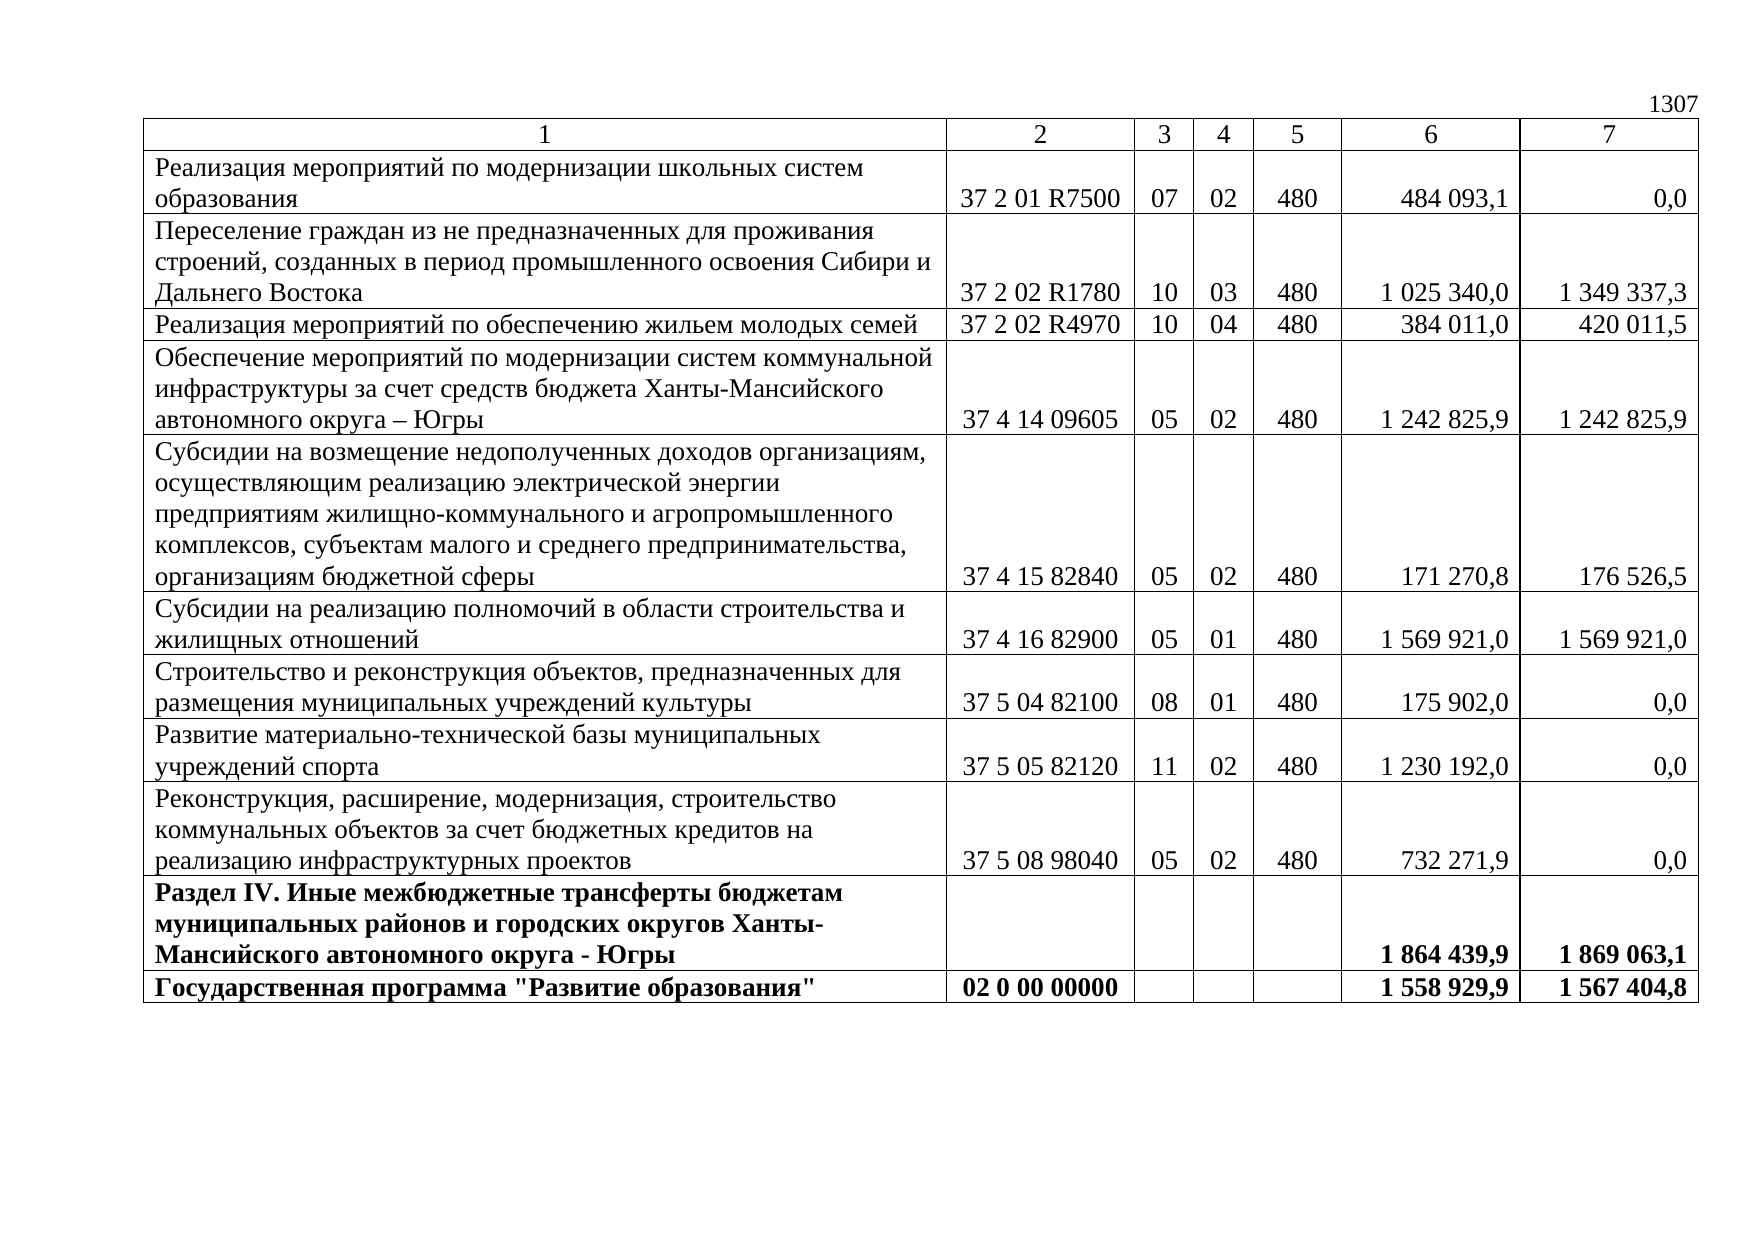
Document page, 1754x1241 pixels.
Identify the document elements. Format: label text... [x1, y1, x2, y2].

table_cell 08 [1135, 655, 1193, 717]
table_cell 02 [1194, 782, 1253, 875]
table_cell 171 270,8 [1342, 435, 1519, 591]
table_cell 10 [1135, 214, 1193, 307]
table_cell 05 [1135, 435, 1193, 591]
table_cell 1 864 439,9 [1342, 876, 1519, 970]
table_cell Развитие материально-технической базы муниципальных учреждений спорта [144, 719, 946, 781]
table_cell Субсидии на возмещение недополученных доходов организациям, осуществляющим реализацию электрической энергии предприятиям жилищно-коммунального и агропромышленного комплексов, субъектам малого и среднего предпринимательства, организациям бюджетной сферы [144, 435, 946, 591]
table_cell 02 [1194, 435, 1253, 591]
table_cell Строительство и реконструкция объектов, предназначенных для размещения муниципальных учреждений культуры [144, 655, 946, 717]
table_cell 05 [1135, 592, 1193, 654]
table_cell 1 869 063,1 [1521, 876, 1698, 970]
table_cell 480 [1254, 435, 1341, 591]
table_cell 37 4 14 09605 [947, 341, 1134, 434]
table_cell 03 [1194, 214, 1253, 307]
table_cell 176 526,5 [1521, 435, 1698, 591]
table_cell 1 242 825,9 [1521, 341, 1698, 434]
table_cell 0,0 [1521, 782, 1698, 875]
table_header 6 [1342, 119, 1519, 149]
table_header 2 [947, 119, 1134, 149]
table_cell 1 230 192,0 [1342, 719, 1519, 781]
table_cell Реализация мероприятий по обеспечению жильем молодых семей [144, 309, 946, 339]
table_cell 37 2 02 R4970 [947, 309, 1134, 339]
table_cell Переселение граждан из не предназначенных для проживания строений, созданных в период промышленного освоения Сибири и Дальнего Востока [144, 214, 946, 307]
table_cell 01 [1194, 655, 1253, 717]
table_cell [1135, 971, 1193, 1002]
table_cell [1194, 876, 1253, 970]
table_cell 1 025 340,0 [1342, 214, 1519, 307]
table_cell 480 [1254, 214, 1341, 307]
table_cell Реализация мероприятий по модернизации школьных систем образования [144, 151, 946, 213]
table_header 1 [144, 119, 946, 149]
table_cell 480 [1254, 341, 1341, 434]
table_cell 37 2 01 R7500 [947, 151, 1134, 213]
table_cell 1 569 921,0 [1521, 592, 1698, 654]
table_cell 07 [1135, 151, 1193, 213]
table_cell 02 [1194, 719, 1253, 781]
table_cell Раздел IV. Иные межбюджетные трансферты бюджетам муниципальных районов и городских округов Ханты-Мансийского автономного округа - Югры [144, 876, 946, 970]
table_header 3 [1135, 119, 1193, 149]
table_cell 732 271,9 [1342, 782, 1519, 875]
table_cell 02 0 00 00000 [947, 971, 1134, 1002]
table_cell 480 [1254, 151, 1341, 213]
table_cell 384 011,0 [1342, 309, 1519, 339]
table_cell 37 4 15 82840 [947, 435, 1134, 591]
table_cell 1 349 337,3 [1521, 214, 1698, 307]
table_cell 10 [1135, 309, 1193, 339]
table_cell 0,0 [1521, 719, 1698, 781]
table_cell 04 [1194, 309, 1253, 339]
table_cell 484 093,1 [1342, 151, 1519, 213]
table_cell 1 558 929,9 [1342, 971, 1519, 1002]
table_cell 1 569 921,0 [1342, 592, 1519, 654]
table_cell [1135, 876, 1193, 970]
table_cell 480 [1254, 655, 1341, 717]
table_cell Государственная программа "Развитие образования" [144, 971, 946, 1002]
table_cell [947, 876, 1134, 970]
table_cell [1194, 971, 1253, 1002]
table_cell 37 5 08 98040 [947, 782, 1134, 875]
table_header 4 [1194, 119, 1253, 149]
table_cell 02 [1194, 341, 1253, 434]
table_cell 05 [1135, 782, 1193, 875]
table_cell 480 [1254, 592, 1341, 654]
table_cell [1254, 876, 1341, 970]
table_cell 02 [1194, 151, 1253, 213]
table_cell 1 567 404,8 [1521, 971, 1698, 1002]
table_cell 11 [1135, 719, 1193, 781]
table_cell Обеспечение мероприятий по модернизации систем коммунальной инфраструктуры за счет средств бюджета Ханты-Мансийского автономного округа – Югры [144, 341, 946, 434]
table_cell 37 5 04 82100 [947, 655, 1134, 717]
table_cell Субсидии на реализацию полномочий в области строительства и жилищных отношений [144, 592, 946, 654]
table_cell 480 [1254, 782, 1341, 875]
table_cell 420 011,5 [1521, 309, 1698, 339]
table_cell 1 242 825,9 [1342, 341, 1519, 434]
table_cell 0,0 [1521, 151, 1698, 213]
table_cell [1254, 971, 1341, 1002]
table_cell 05 [1135, 341, 1193, 434]
table_header 5 [1254, 119, 1341, 149]
table_cell 0,0 [1521, 655, 1698, 717]
table_cell 175 902,0 [1342, 655, 1519, 717]
table_header 7 [1521, 119, 1698, 149]
table_cell 37 5 05 82120 [947, 719, 1134, 781]
table_cell 01 [1194, 592, 1253, 654]
table_cell 480 [1254, 719, 1341, 781]
table_cell 480 [1254, 309, 1341, 339]
table_cell Реконструкция, расширение, модернизация, строительство коммунальных объектов за счет бюджетных кредитов на реализацию инфраструктурных проектов [144, 782, 946, 875]
table_cell 37 2 02 R1780 [947, 214, 1134, 307]
table_cell 37 4 16 82900 [947, 592, 1134, 654]
